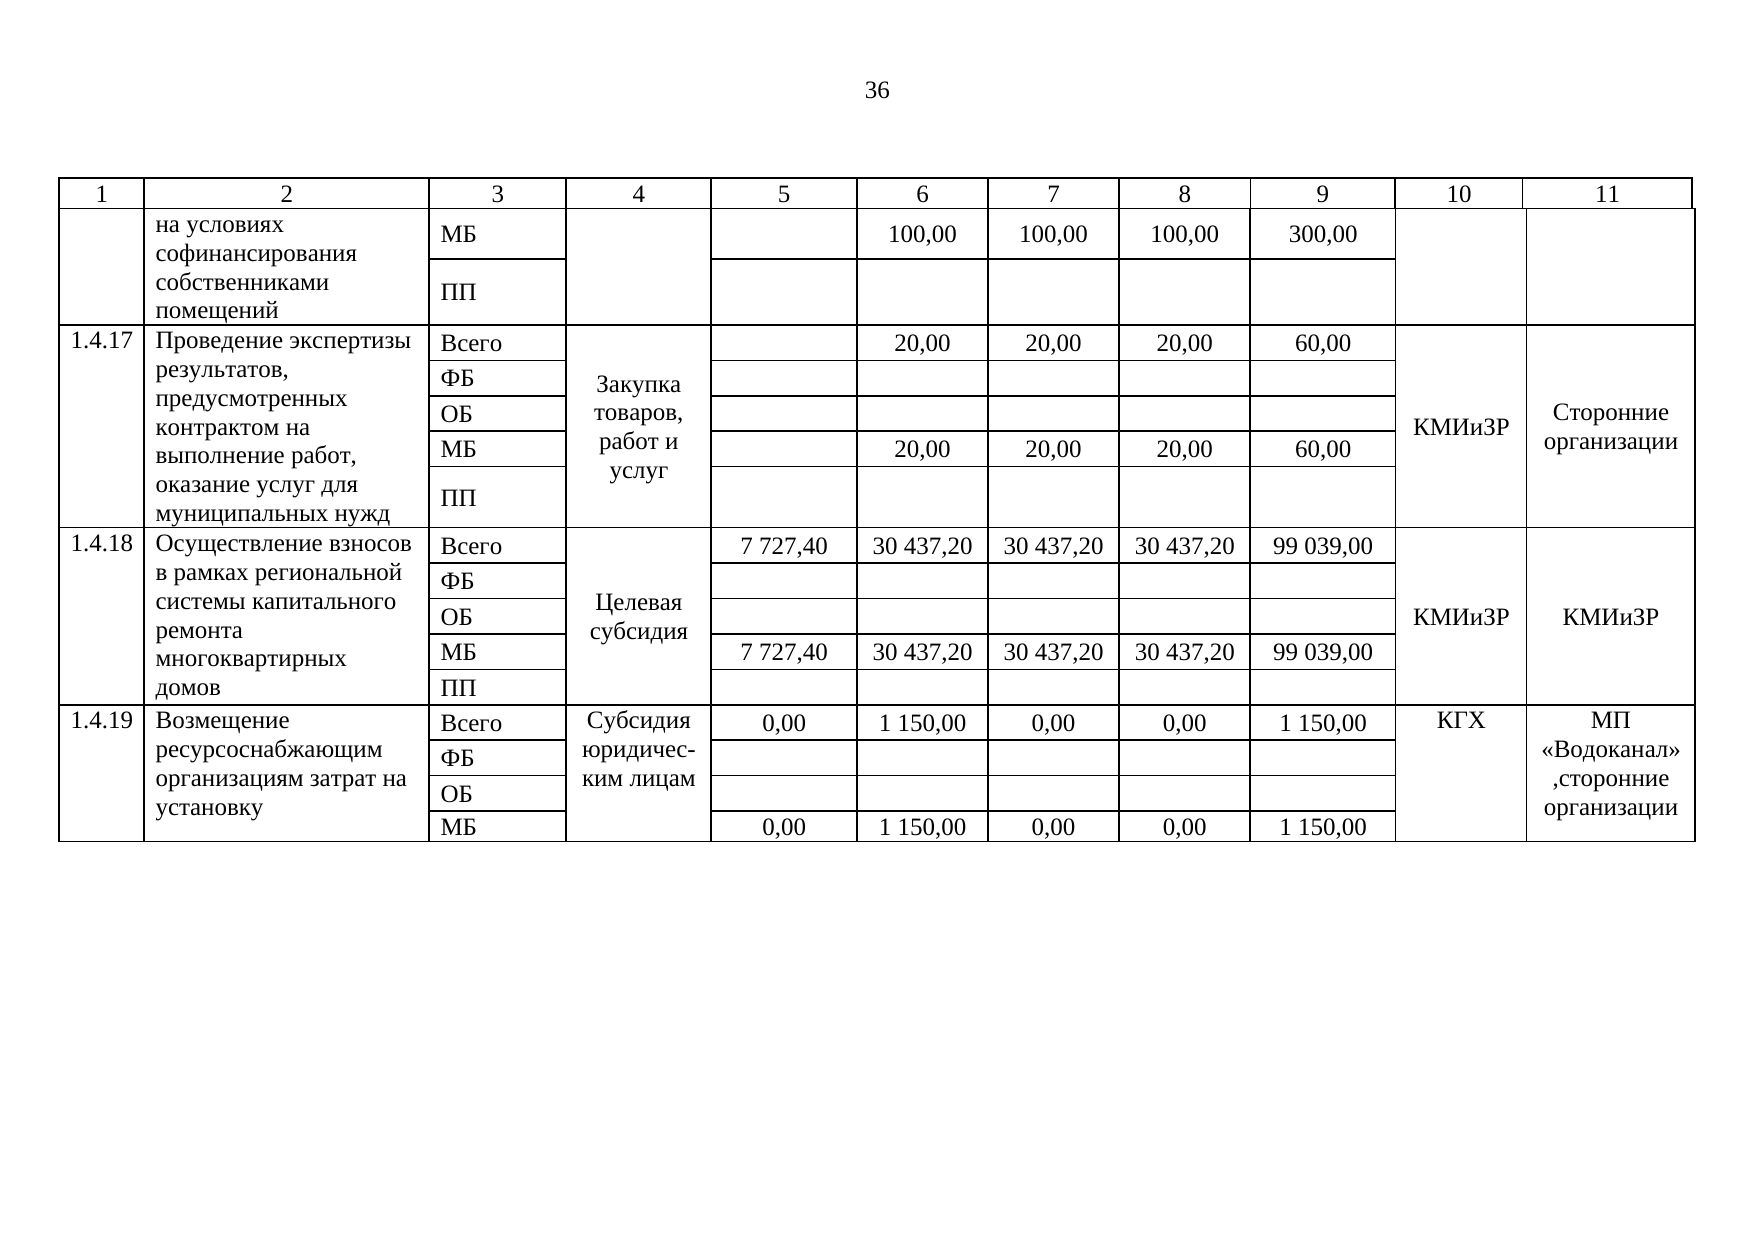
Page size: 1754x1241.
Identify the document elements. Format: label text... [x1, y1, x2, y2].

table_cell ФБ [430, 741, 565, 775]
table_cell КГХ [1396, 706, 1526, 841]
table_cell 99 039,00 [1251, 635, 1395, 668]
table_cell 100,00 [989, 209, 1118, 258]
table_cell [712, 397, 856, 430]
table_cell Возмещение ресурсоснабжающим организациям затрат на установку общедомовых и индивидуальных приборов учета коммунальных ресурсов (услуг) в муниципальных жилых (нежилых) помещениях, осуществляемых во исполнение норм Федерального закона от 23.11.2009 № 261-ФЗ [145, 706, 428, 841]
table_cell [1251, 260, 1395, 324]
table_cell 30 437,20 [1120, 635, 1249, 668]
table_cell 20,00 [858, 432, 987, 466]
table_cell 1 150,00 [858, 706, 987, 739]
table_header 7 [989, 179, 1118, 207]
table_cell Целевая субсидия [567, 528, 710, 704]
table_cell МБ [430, 209, 565, 258]
table_cell [1120, 467, 1249, 527]
table_header 6 [858, 179, 987, 207]
table_cell [1251, 361, 1395, 395]
table_cell [858, 260, 987, 324]
table_cell ОБ [430, 397, 565, 430]
table_cell [1251, 776, 1395, 810]
table_cell [1120, 776, 1249, 810]
table_cell МБ [430, 812, 565, 841]
table_header 5 [712, 179, 856, 207]
table_cell [712, 741, 856, 775]
table_cell Закупка товаров, работ и услуг [567, 326, 710, 527]
table_cell [1251, 670, 1395, 704]
table_cell ПП [430, 260, 565, 324]
table_cell [712, 776, 856, 810]
table_cell ОБ [430, 776, 565, 810]
table_cell [1251, 397, 1395, 430]
table_cell 99 039,00 [1251, 528, 1395, 562]
table_cell Всего [430, 706, 565, 739]
table_cell 0,00 [712, 706, 856, 739]
table_cell 7 727,40 [712, 528, 856, 562]
table_cell 30 437,20 [989, 528, 1118, 562]
table_cell [989, 670, 1118, 704]
table_cell 30 437,20 [858, 635, 987, 668]
table_cell [989, 741, 1118, 775]
table_cell [989, 599, 1118, 633]
table_cell 0,00 [1120, 812, 1249, 841]
table_cell [989, 397, 1118, 430]
table_cell [712, 432, 856, 466]
table_cell [1251, 599, 1395, 633]
table_cell 1 150,00 [1251, 706, 1395, 739]
table_cell 0,00 [1120, 706, 1249, 739]
table_cell [1120, 260, 1249, 324]
table_header 2 [145, 179, 428, 207]
table_cell Всего [430, 528, 565, 562]
table_header 9 [1251, 179, 1394, 207]
table_cell МБ [430, 635, 565, 668]
table_cell 1 150,00 [858, 812, 987, 841]
table_cell 20,00 [858, 326, 987, 359]
table_cell [712, 599, 856, 633]
table_cell 60,00 [1251, 326, 1395, 359]
table_cell [1120, 397, 1249, 430]
table_cell ФБ [430, 361, 565, 395]
table_cell [858, 741, 987, 775]
table_cell [712, 670, 856, 704]
table_cell Субсидия юридичес-ким лицам [567, 706, 710, 841]
table_cell Проведение экспертизы результатов, предусмотренных контрактом на выполнение работ, оказание услуг для муниципальных нужд [145, 326, 428, 527]
table_cell [858, 599, 987, 633]
table_cell [1120, 741, 1249, 775]
table_cell [712, 260, 856, 324]
table_cell 30 437,20 [989, 635, 1118, 668]
table_cell [858, 361, 987, 395]
table_cell [858, 670, 987, 704]
table_cell [1120, 599, 1249, 633]
table_header 11 [1523, 179, 1691, 207]
table_cell [1120, 670, 1249, 704]
table_cell [1251, 741, 1395, 775]
table_cell [1120, 564, 1249, 598]
table_cell 1.4.19 [60, 706, 143, 841]
table_cell 20,00 [989, 432, 1118, 466]
table_cell 300,00 [1251, 209, 1395, 258]
table_cell [712, 326, 856, 359]
table_cell КМИиЗР [1527, 528, 1694, 704]
table_cell [858, 776, 987, 810]
table_cell 20,00 [989, 326, 1118, 359]
table_cell Осуществление взносов в рамках региональной системы капитального ремонта многоквартирных домов [145, 528, 428, 704]
table_header 8 [1120, 179, 1250, 207]
table_cell [712, 467, 856, 527]
table_cell [1120, 361, 1249, 395]
table_header 4 [567, 179, 710, 207]
table_cell 60,00 [1251, 432, 1395, 466]
table_cell 0,00 [989, 812, 1118, 841]
table_header 3 [430, 179, 565, 207]
table_cell ФБ [430, 564, 565, 598]
table_header 1 [60, 179, 143, 207]
table_cell [1251, 467, 1395, 527]
table_cell ПП [430, 670, 565, 704]
table_cell [858, 564, 987, 598]
table_cell 1 150,00 [1251, 812, 1395, 841]
table_cell [712, 564, 856, 598]
table_cell [1251, 564, 1395, 598]
table_cell 20,00 [1120, 326, 1249, 359]
table_cell [712, 209, 856, 258]
table_cell 1.4.18 [60, 528, 143, 704]
table_cell 30 437,20 [858, 528, 987, 562]
table_cell МП «Водоканал»,сторонние организации [1527, 706, 1694, 841]
table_cell ПП [430, 467, 565, 527]
table_header 10 [1396, 179, 1522, 207]
table_cell Сторонние организации [1527, 326, 1694, 527]
table_cell 1.4.17 [60, 326, 143, 527]
table_cell [989, 776, 1118, 810]
table_cell МБ [430, 432, 565, 466]
table_cell Всего [430, 326, 565, 359]
table_cell [858, 397, 987, 430]
table_cell [989, 361, 1118, 395]
table_cell 0,00 [712, 812, 856, 841]
table_cell 30 437,20 [1120, 528, 1249, 562]
table_cell [989, 467, 1118, 527]
table_cell 100,00 [858, 209, 987, 258]
table_cell ОБ [430, 599, 565, 633]
table_cell 0,00 [989, 706, 1118, 739]
table_cell КМИиЗР [1396, 528, 1526, 704]
table_cell 100,00 [1120, 209, 1249, 258]
table_cell КМИиЗР [1396, 326, 1526, 527]
table_cell 7 727,40 [712, 635, 856, 668]
table_cell [989, 564, 1118, 598]
table_cell [858, 467, 987, 527]
table_cell [712, 361, 856, 395]
table_cell 20,00 [1120, 432, 1249, 466]
table_cell [989, 260, 1118, 324]
